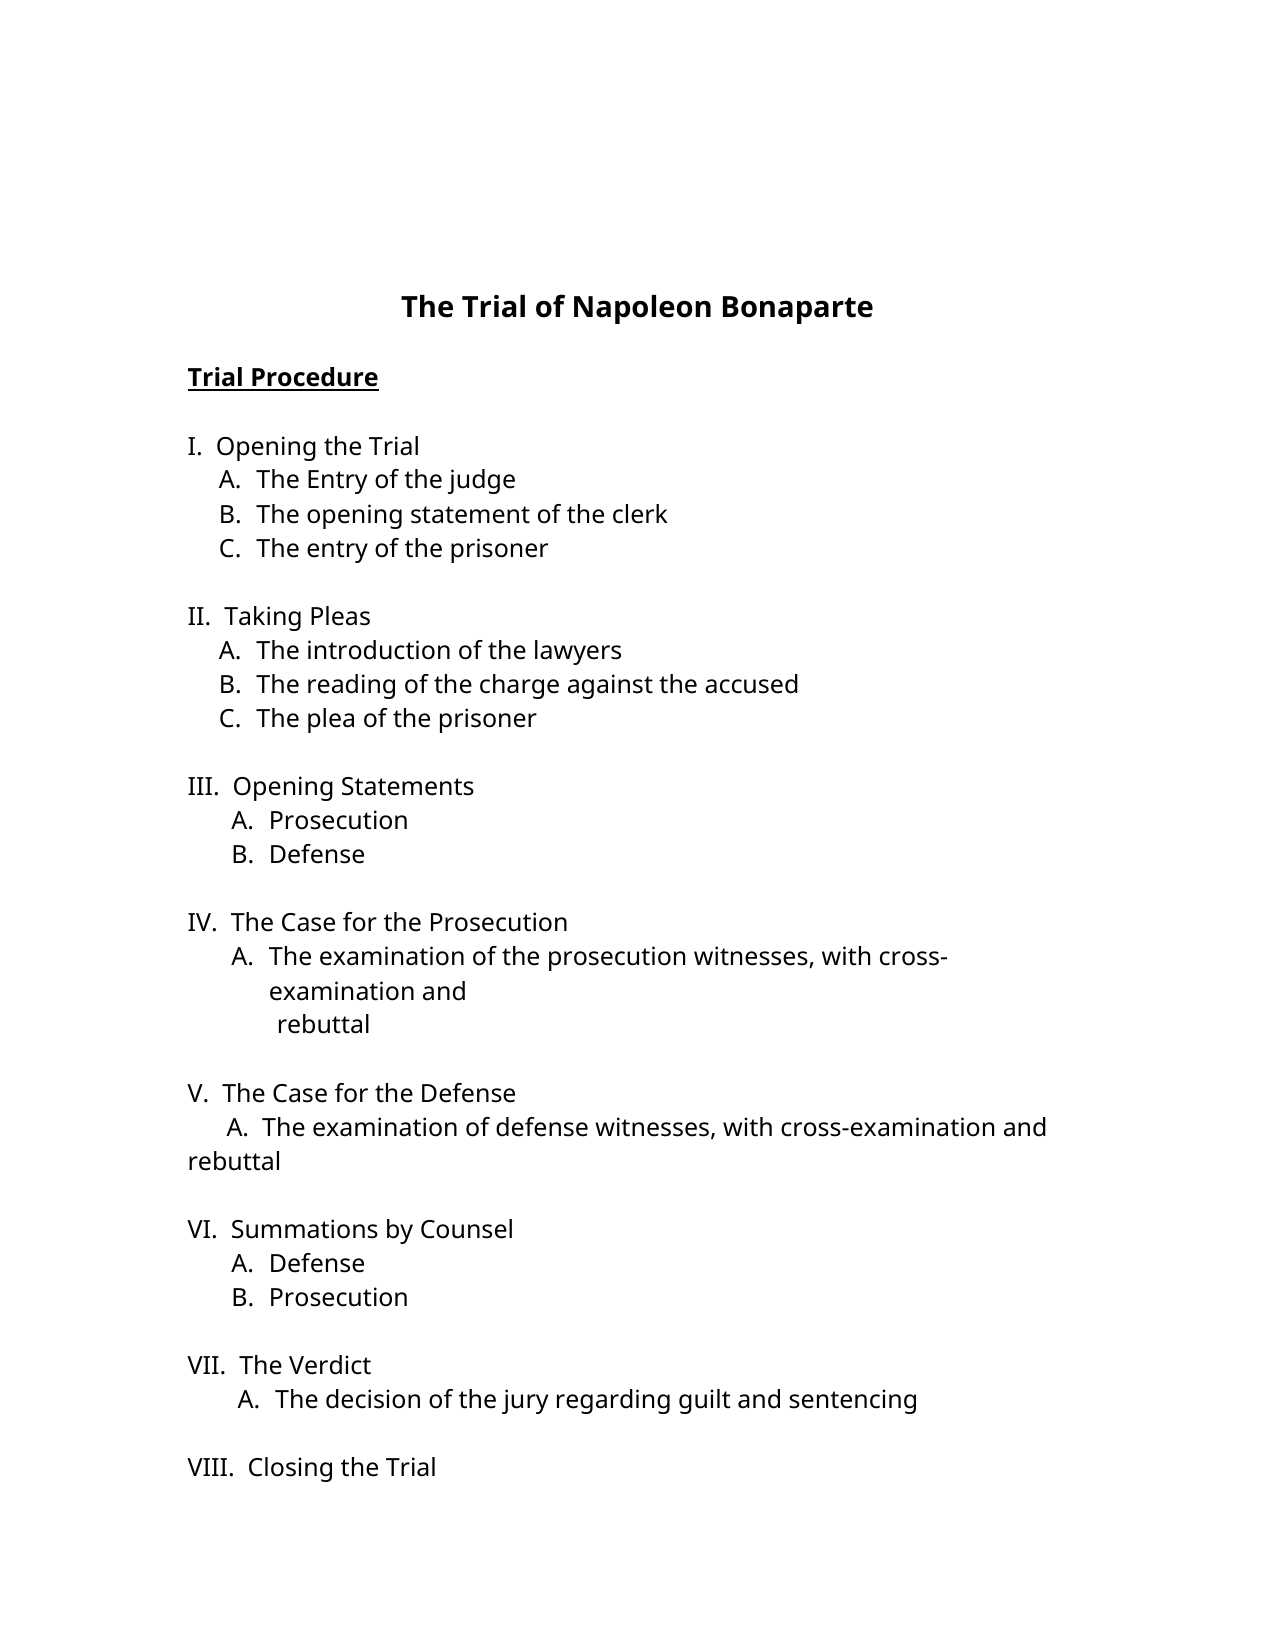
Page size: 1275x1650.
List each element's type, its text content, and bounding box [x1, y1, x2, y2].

text VII. The Verdict [187, 1348, 1087, 1382]
text III. Opening Statements [187, 769, 1087, 803]
list The opening statement of the clerk [219, 496, 1087, 530]
text I. Opening the Trial [187, 428, 1087, 462]
text IV. The Case for the Prosecution [187, 905, 1087, 939]
text rebuttal [231, 1007, 1087, 1041]
list Prosecution [231, 803, 1087, 837]
list The entry of the prisoner [219, 530, 1087, 564]
list Defense [231, 1246, 1087, 1280]
list The decision of the jury regarding guilt and sentencing [237, 1382, 1087, 1416]
list The introduction of the lawyers [219, 632, 1087, 667]
list Prosecution [231, 1280, 1087, 1314]
text Trial Procedure [187, 360, 1087, 394]
list The Entry of the judge [219, 462, 1087, 496]
list Defense [231, 837, 1087, 871]
text A. The examination of defense witnesses, with cross-examination and rebuttal [187, 1109, 1087, 1177]
list The reading of the charge against the accused [219, 667, 1087, 701]
list The plea of the prisoner [219, 701, 1087, 735]
text VIII. Closing the Trial [187, 1450, 1087, 1484]
text II. Taking Pleas [187, 598, 1087, 632]
title The Trial of Napoleon Bonaparte [187, 286, 1087, 326]
text V. The Case for the Defense [187, 1075, 1087, 1109]
list The examination of the prosecution witnesses, with cross-examination and [231, 939, 1087, 1007]
text VI. Summations by Counsel [187, 1212, 1087, 1246]
